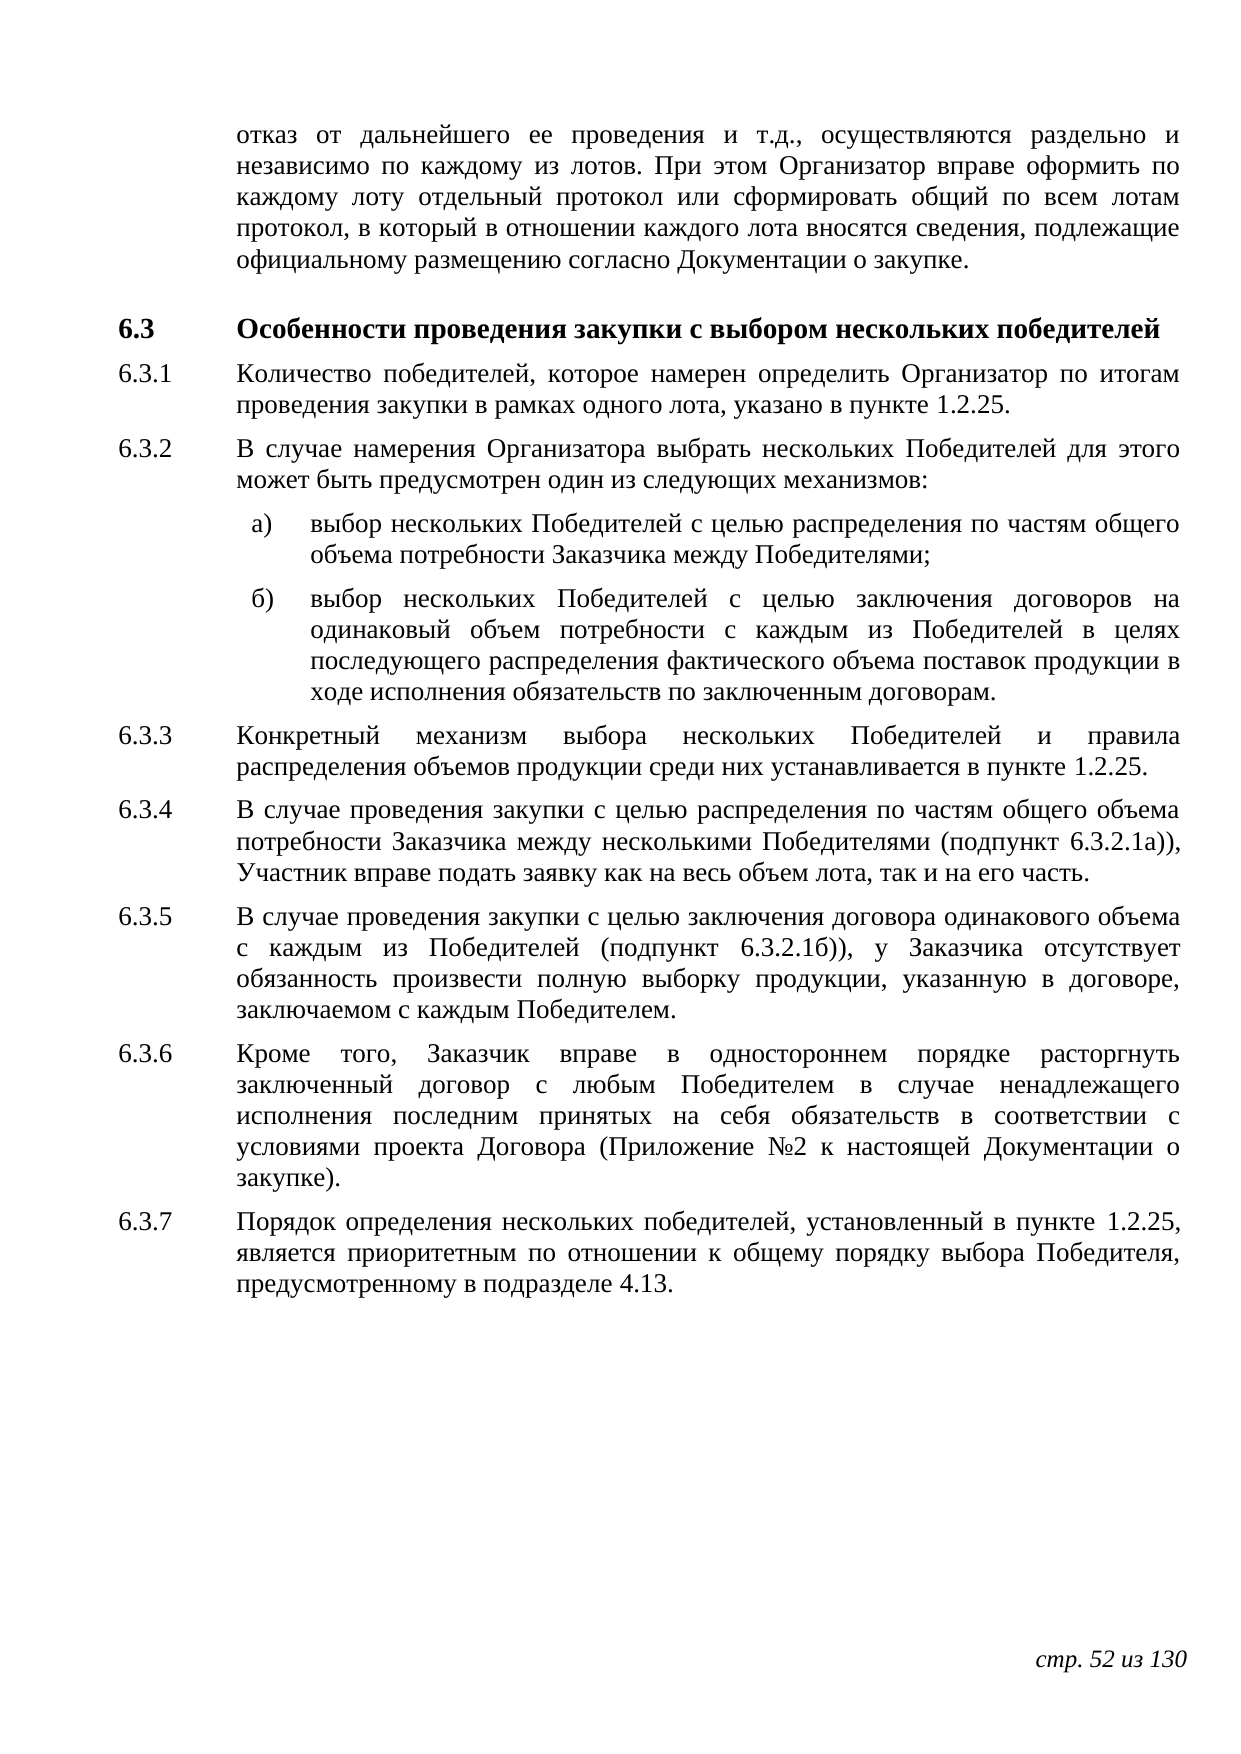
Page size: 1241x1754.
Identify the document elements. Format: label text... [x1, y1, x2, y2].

text Количество победителей, которое намерен определить Организатор по итогам проведения закупки в рамках одного лота, указано в пункте 1.2.25. [118, 357, 1181, 420]
text выбор нескольких Победителей с целью заключения договоров на одинаковый объем потребности с каждым из Победителей в целях последующего распределения фактического объема поставок продукции в ходе исполнения обязательств по заключенным договорам. [251, 582, 1181, 706]
text В случае проведения закупки с целью заключения договора одинакового объема с каждым из Победителей (подпункт 6.3.2б)), у Заказчика отсутствует обязанность произвести полную выборку продукции, указанную в договоре, заключаемом с каждым Победителем. [118, 899, 1181, 1024]
text В случае намерения Организатора выбрать нескольких Победителей для этого может быть предусмотрен один из следующих механизмов: [118, 432, 1181, 494]
text Конкретный механизм выбора нескольких Победителей и правила распределения объемов продукции среди них устанавливается в пункте 1.2.25. [118, 719, 1181, 781]
text Порядок определения нескольких победителей, установленный в пункте 1.2.25, является приоритетным по отношении к общему порядку выбора Победителя, предусмотренному в подразделе 4.13. [118, 1205, 1181, 1298]
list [118, 118, 1181, 274]
text В случае проведения закупки с целью распределения по частям общего объема потребности Заказчика между несколькими Победителями (подпункт 6.3.2а)), Участник вправе подать заявку как на весь объем лота, так и на его часть. [118, 794, 1181, 887]
text выбор нескольких Победителей с целью распределения по частям общего объема потребности Заказчика между Победителями; [251, 507, 1181, 569]
subtitle Особенности проведения закупки с выбором нескольких победителей [118, 311, 1181, 345]
text Кроме того, Заказчик вправе в одностороннем порядке расторгнуть заключенный договор с любым Победителем в случае ненадлежащего исполнения последним принятых на себя обязательств в соответствии с условиями проекта Договора (Приложение №2 к настоящей Документации о закупке). [118, 1037, 1181, 1192]
